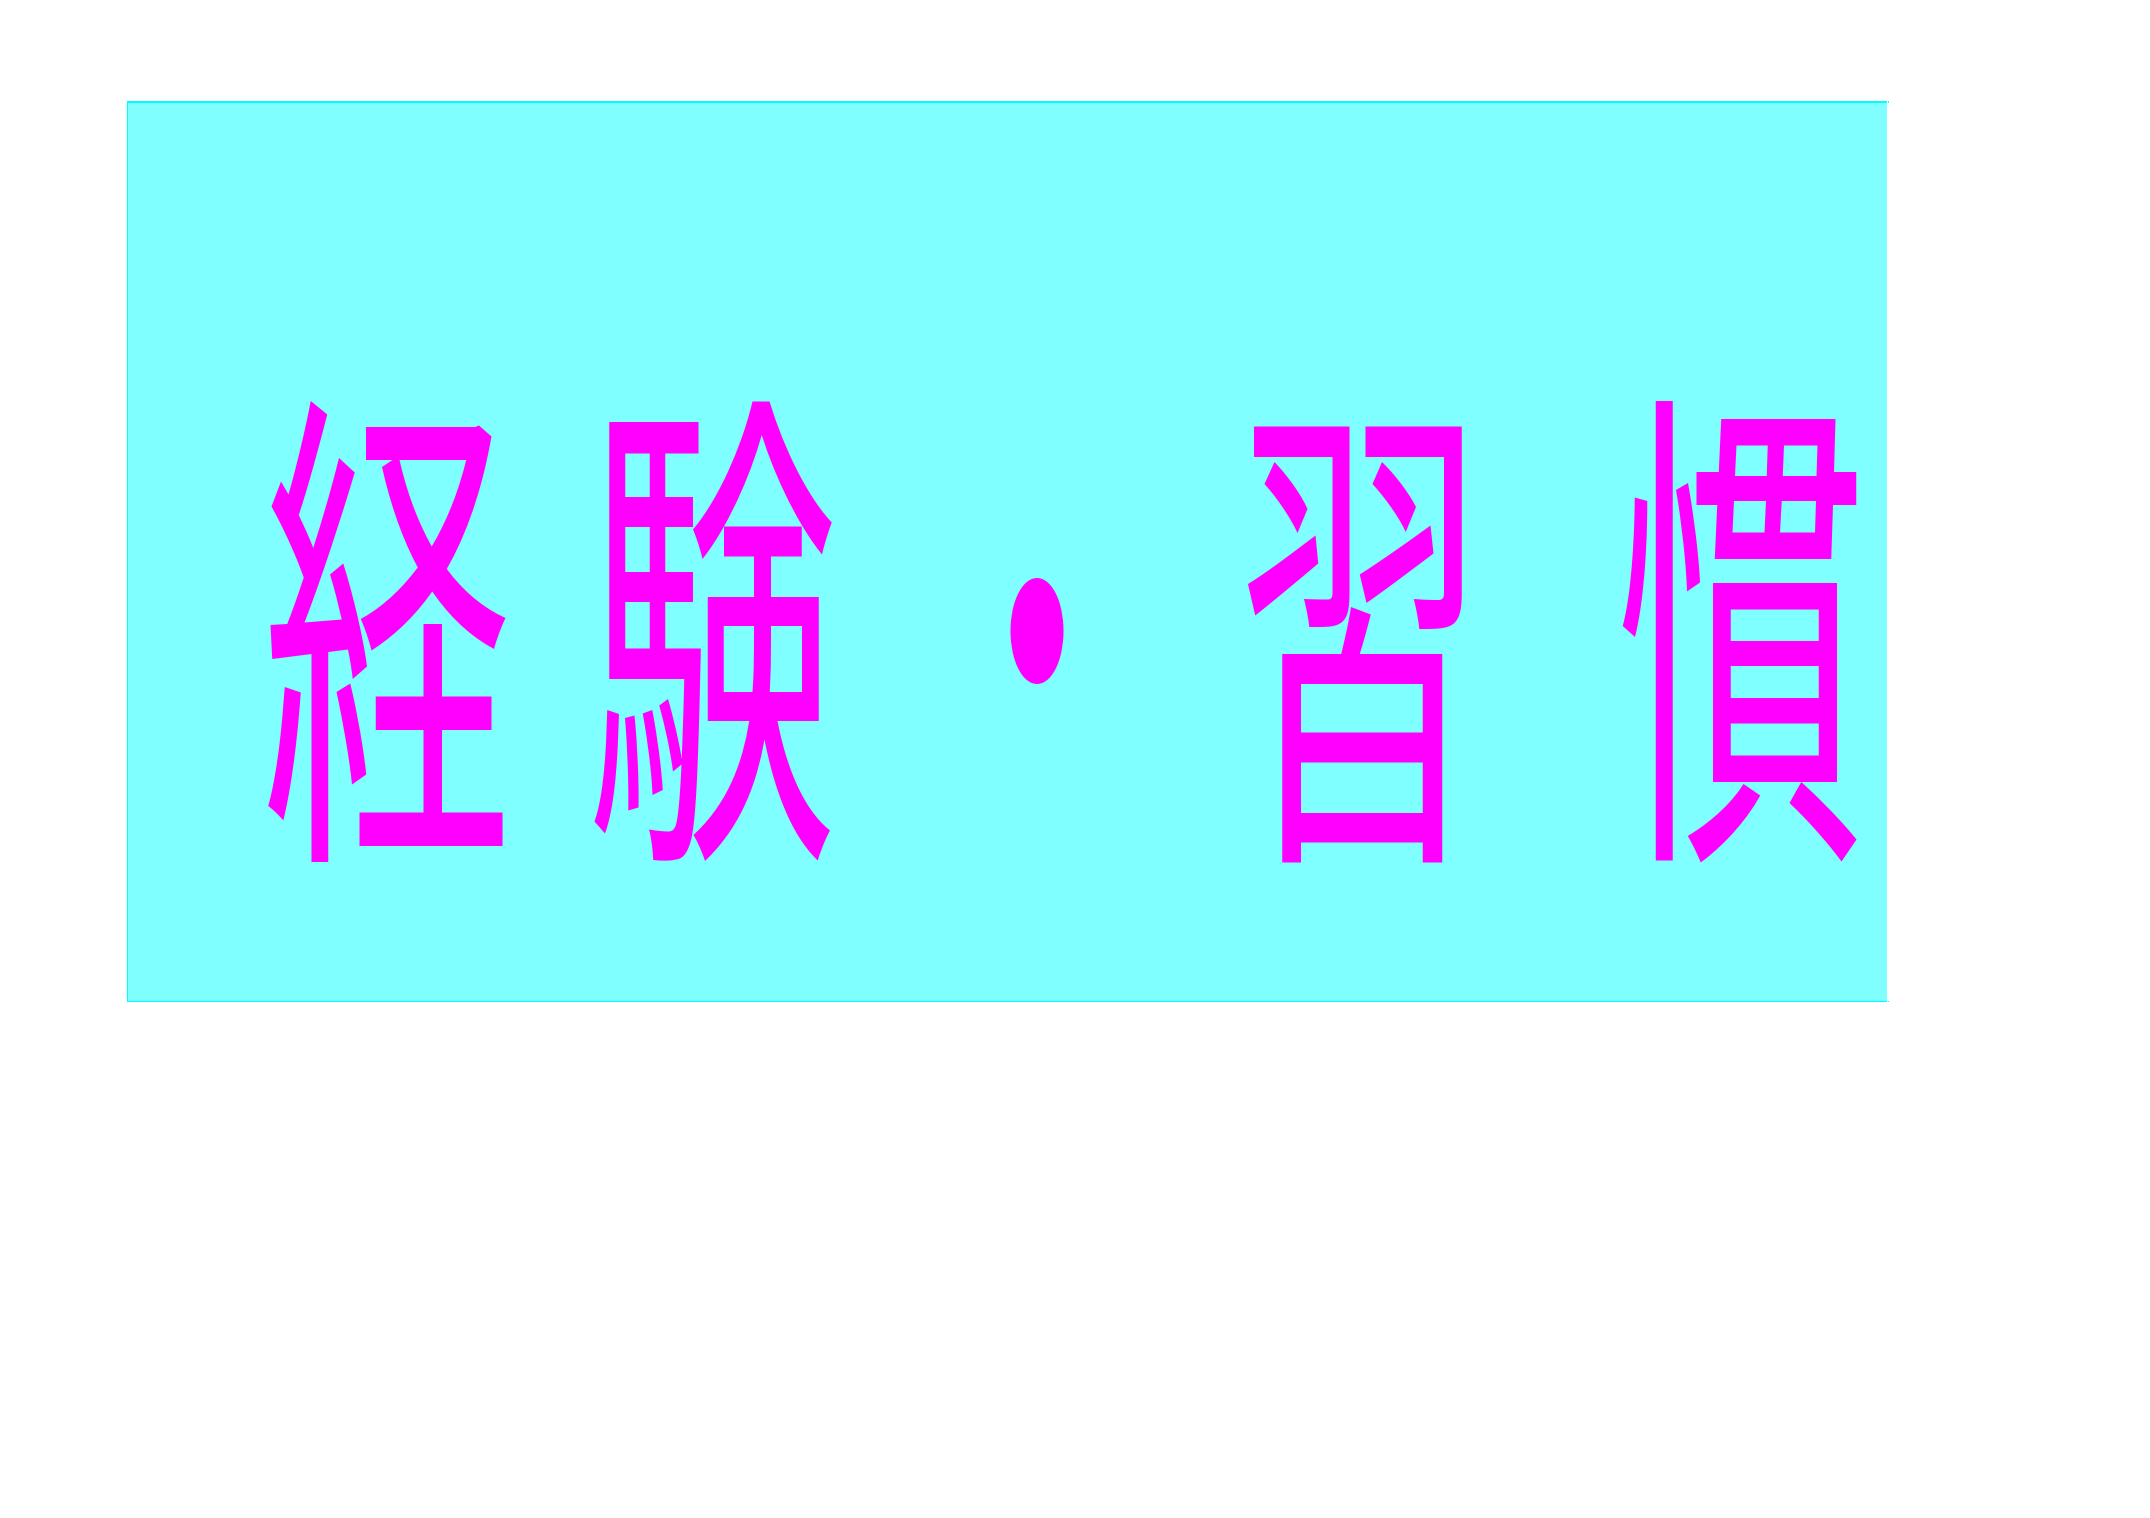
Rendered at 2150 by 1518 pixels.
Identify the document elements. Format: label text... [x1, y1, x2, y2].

text 経験・習慣 [127, 90, 2023, 1013]
